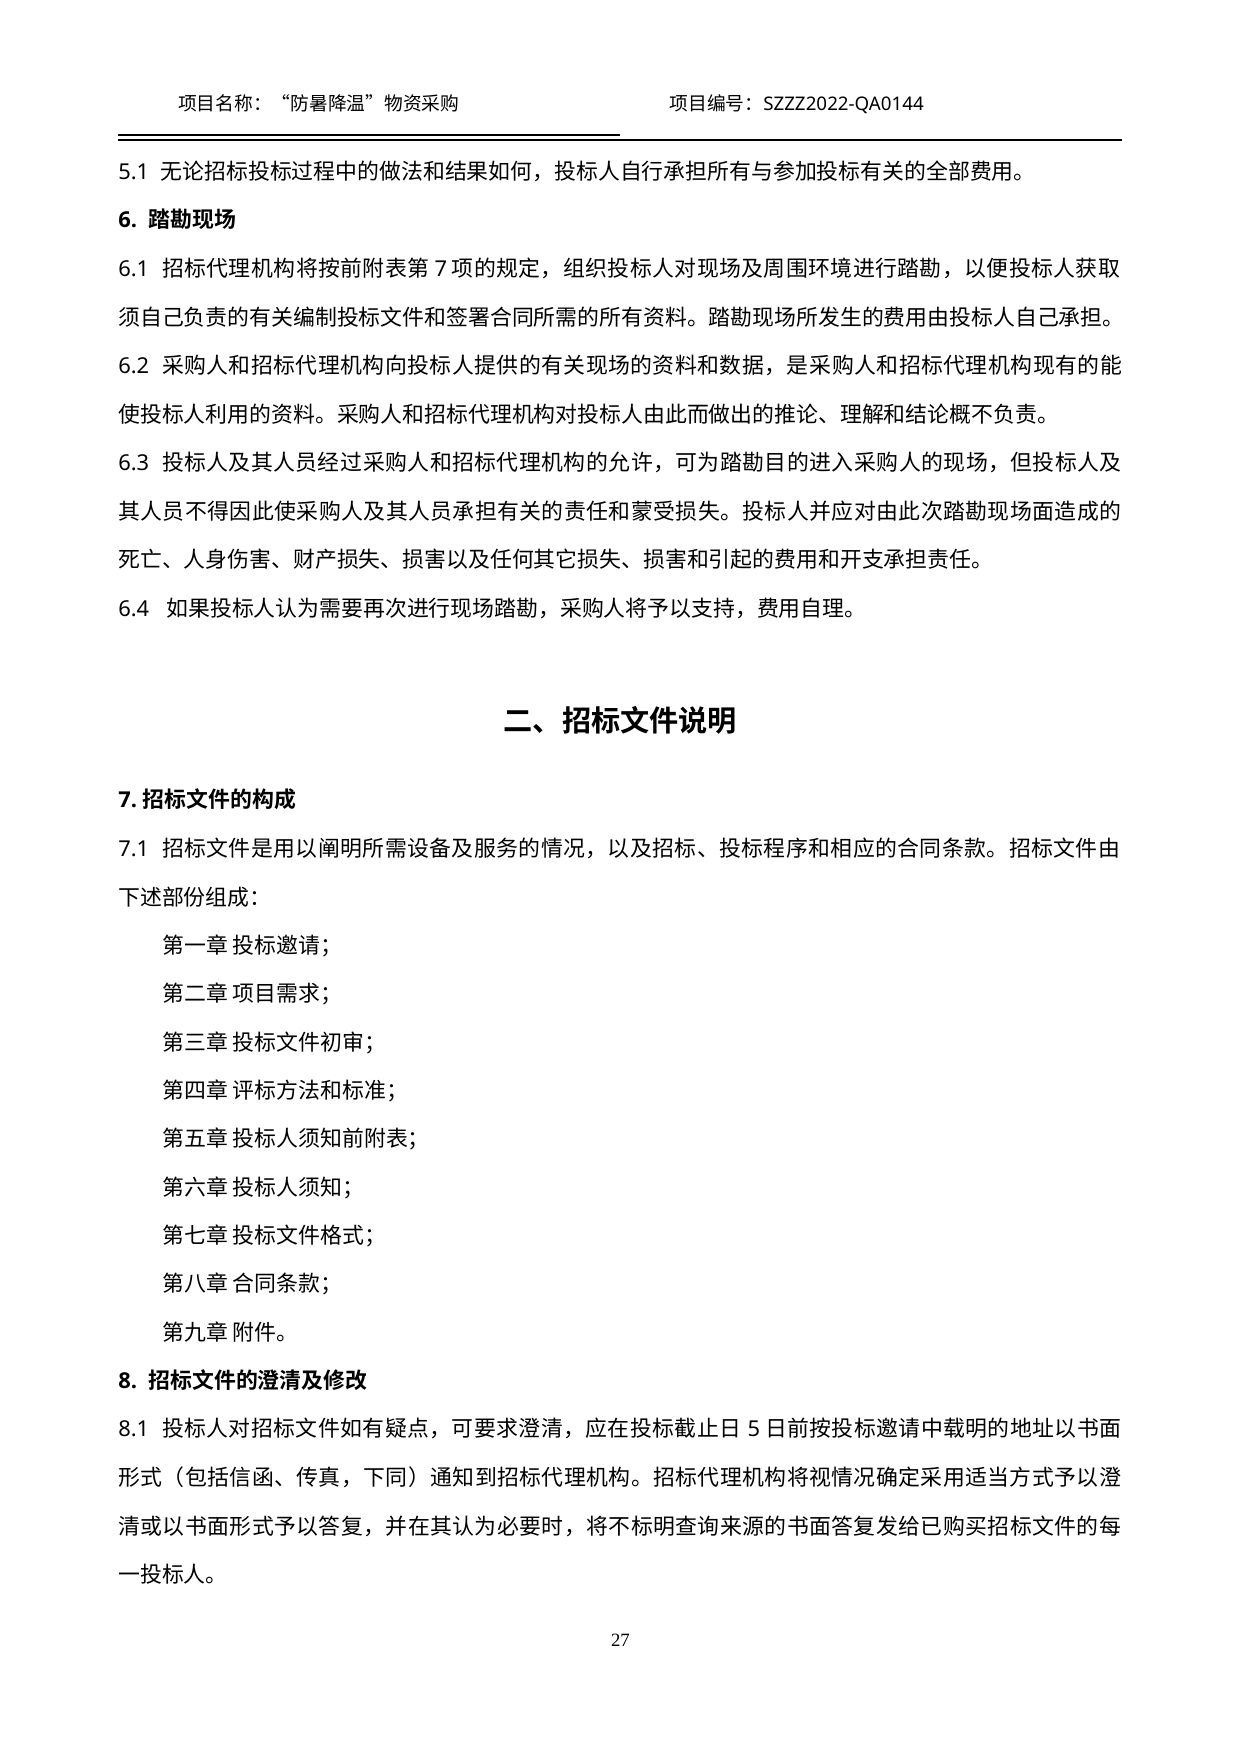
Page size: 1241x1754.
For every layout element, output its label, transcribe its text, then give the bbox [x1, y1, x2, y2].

text 6.3 投标人及其人员经过采购人和招标代理机构的允许，可为踏勘目的进入采购人的现场，但投标人及其人员不得因此使采购人及其人员承担有关的责任和蒙受损失。投标人并应对由此次踏勘现场面造成的死亡、人身伤害、财产损失、损害以及任何其它损失、损害和引起的费用和开支承担责任。 [118, 444, 1122, 574]
text 5.1 无论招标投标过程中的做法和结果如何，投标人自行承担所有与参加投标有关的全部费用。 [118, 154, 1122, 186]
text 第一章 投标邀请； [118, 927, 1122, 960]
text 第四章 评标方法和标准； [118, 1072, 1122, 1105]
text 第二章 项目需求； [118, 976, 1122, 1008]
text 6.2 采购人和招标代理机构向投标人提供的有关现场的资料和数据，是采购人和招标代理机构现有的能使投标人利用的资料。采购人和招标代理机构对投标人由此而做出的推论、理解和结论概不负责。 [118, 347, 1122, 429]
text 8.1 投标人对招标文件如有疑点，可要求澄清，应在投标截止日5日前按投标邀请中载明的地址以书面形式（包括信函、传真，下同）通知到招标代理机构。招标代理机构将视情况确定采用适当方式予以澄清或以书面形式予以答复，并在其认为必要时，将不标明查询来源的书面答复发给已购买招标文件的每一投标人。 [118, 1411, 1122, 1589]
text 第九章 附件。 [118, 1314, 1122, 1347]
text 7. 招标文件的构成 [118, 782, 1122, 814]
text 第八章 合同条款； [118, 1266, 1122, 1298]
text 8. 招标文件的澄清及修改 [118, 1362, 1122, 1395]
text 第七章 投标文件格式； [118, 1217, 1122, 1250]
text 6.4 如果投标人认为需要再次进行现场踏勘，采购人将予以支持，费用自理。 [118, 590, 1122, 623]
text 第五章 投标人须知前附表； [118, 1121, 1122, 1153]
text 第六章 投标人须知； [118, 1169, 1122, 1202]
text 第三章 投标文件初审； [118, 1024, 1122, 1057]
text 6.1 招标代理机构将按前附表第7项的规定，组织投标人对现场及周围环境进行踏勘，以便投标人获取须自己负责的有关编制投标文件和签署合同所需的所有资料。踏勘现场所发生的费用由投标人自己承担。 [118, 250, 1122, 332]
text 6. 踏勘现场 [118, 202, 1122, 234]
subtitle 二、招标文件说明 [118, 686, 1122, 751]
text 7.1 招标文件是用以阐明所需设备及服务的情况，以及招标、投标程序和相应的合同条款。招标文件由下述部份组成： [118, 830, 1122, 912]
